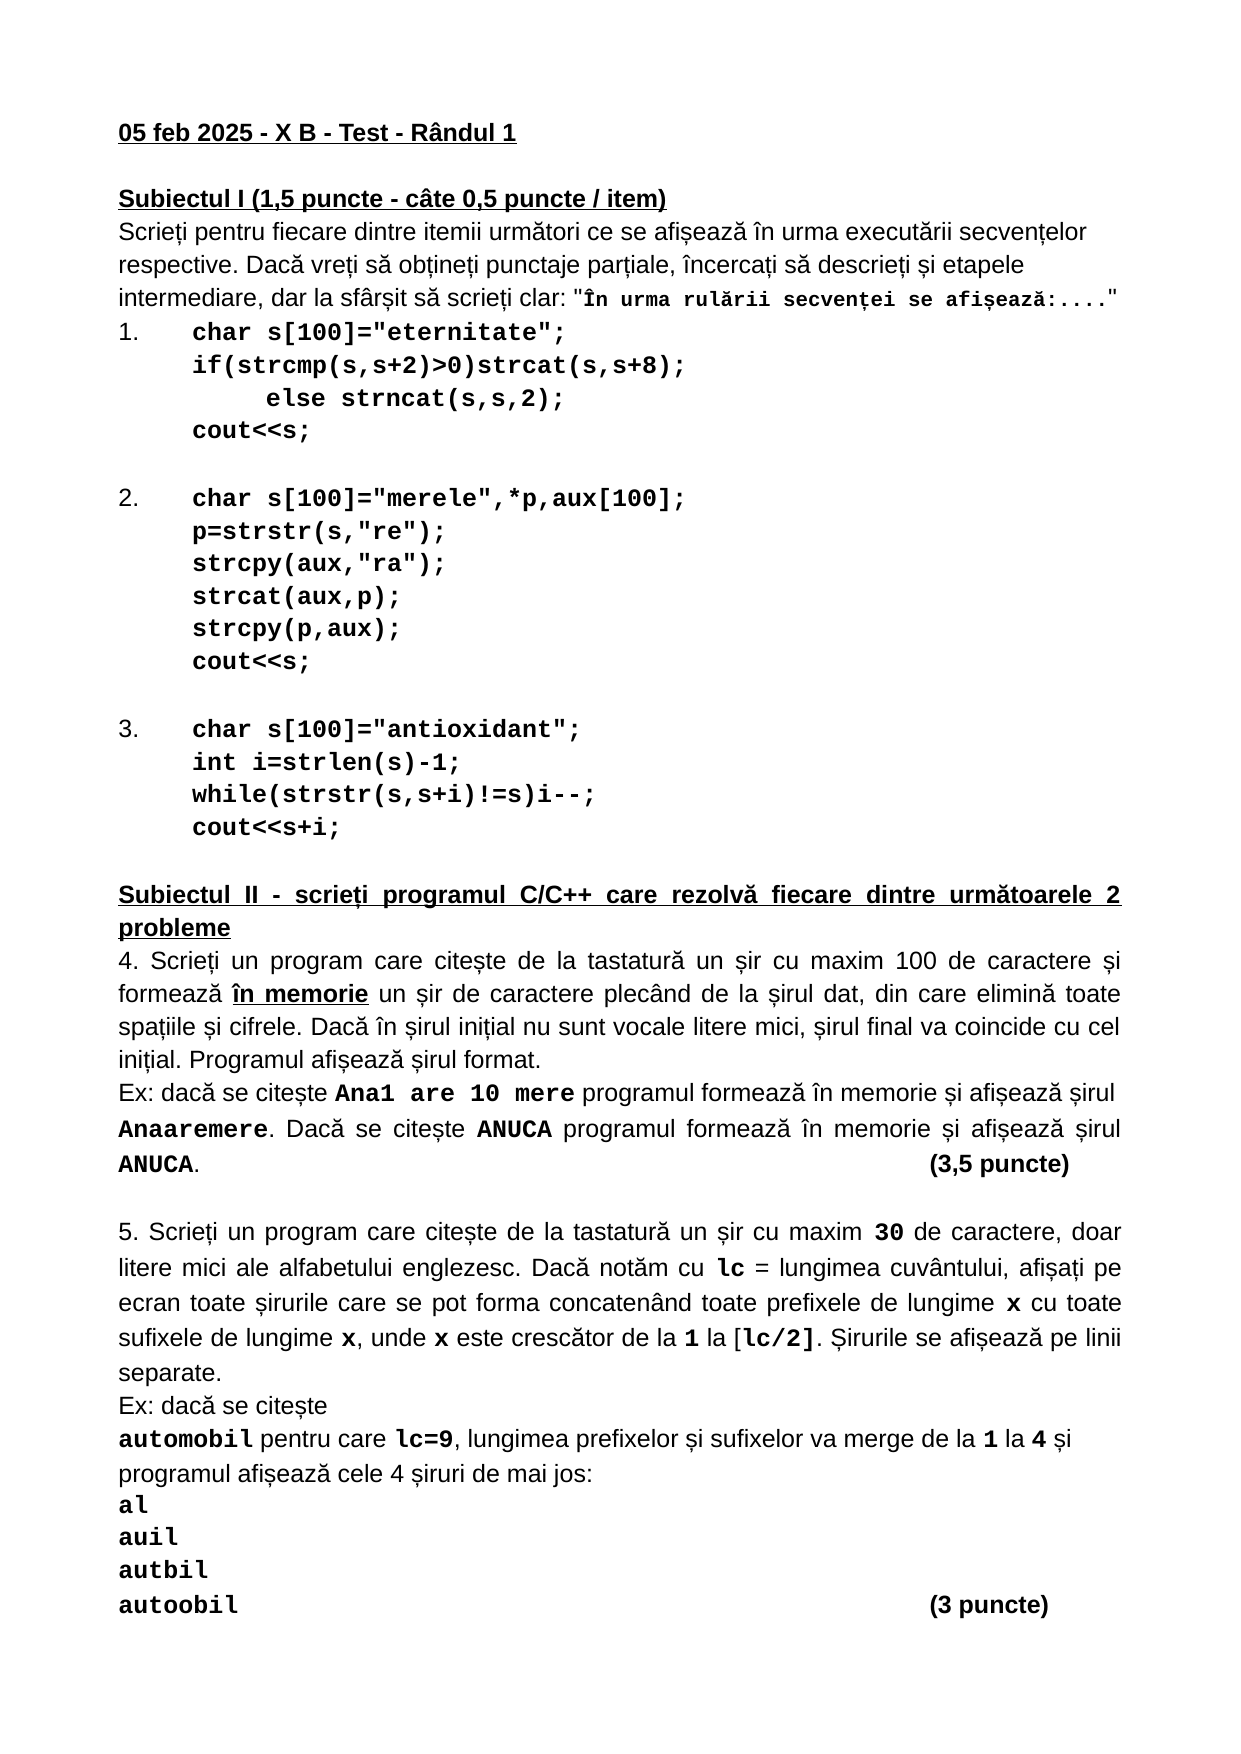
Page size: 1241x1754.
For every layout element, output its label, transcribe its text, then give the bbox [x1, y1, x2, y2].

text cout<<s; [118, 648, 1122, 677]
text int i=strlen(s)-1; [118, 749, 1122, 778]
text 5. Scrieți un program care citește de la tastatură un șir cu maxim 30 de caractere, doar litere mici ale alfabetului englezesc. Dacă notăm cu lc = lungimea cuvântului, afișați pe ecran toate șirurile care se pot forma concatenând toate prefixele de lungime x cu toate sufixele de lungime x, unde x este crescător de la 1 la [lc/2]. Șirurile se afișează pe linii separate. [118, 1217, 1122, 1387]
text if(strcmp(s,s+2)>0)strcat(s,s+8); [118, 353, 1122, 381]
text 05 feb 2025 - X B - Test - Rândul 1 [118, 118, 1122, 147]
text Scrieți pentru fiecare dintre itemii următori ce se afișează în urma executării secvențelor respective. Dacă vreți să obțineți punctaje parțiale, încercați să descrieți și etapele intermediare, dar la sfârșit să scrieți clar: "În urma rulării secvenței se afișează:...." [118, 217, 1122, 313]
text 2. char s[100]="merele",*p,aux[100]; [118, 483, 1122, 514]
text al [118, 1492, 1122, 1521]
text cout<<s; [118, 418, 1122, 446]
text Ex: dacă se citește Ana1 are 10 mere programul formează în memorie și afișează șirul [118, 1078, 1122, 1109]
text Ex: dacă se citește [118, 1391, 1122, 1420]
text strcpy(p,aux); [118, 616, 1122, 644]
text Anaaremere. Dacă se citește ANUCA programul formează în memorie și afișează șirul ANUCA. (3,5 puncte) [118, 1113, 1122, 1180]
text strcat(aux,p); [118, 583, 1122, 612]
text autbil [118, 1557, 1122, 1586]
text else strncat(s,s,2); [118, 385, 1122, 414]
text cout<<s+i; [118, 814, 1122, 843]
text automobil pentru care lc=9, lungimea prefixelor și sufixelor va merge de la 1 la 4 și programul afișează cele 4 șiruri de mai jos: [118, 1424, 1122, 1488]
text 1. char s[100]="eternitate"; [118, 317, 1122, 348]
text auil [118, 1525, 1122, 1553]
text Subiectul I (1,5 puncte - câte 0,5 puncte / item) [118, 184, 1122, 213]
text while(strstr(s,s+i)!=s)i--; [118, 782, 1122, 810]
text Subiectul II - scrieți programul C/C++ care rezolvă fiecare dintre următoarele 2 probleme [118, 880, 1122, 905]
text Subiectul II - scrieți programul C/C++ care rezolvă fiecare dintre următoarele 2 probleme [118, 906, 1122, 942]
text p=strstr(s,"re"); [118, 518, 1122, 547]
text strcpy(aux,"ra"); [118, 551, 1122, 579]
text 3. char s[100]="antioxidant"; [118, 714, 1122, 745]
text 4. Scrieți un program care citește de la tastatură un șir cu maxim 100 de caractere și formează în memorie un șir de caractere plecând de la șirul dat, din care elimină toate spațiile și cifrele. Dacă în șirul inițial nu sunt vocale litere mici, șirul final va coincide cu cel inițial. Programul afișează șirul format. [118, 946, 1122, 1074]
text autoobil (3 puncte) [118, 1590, 1122, 1621]
